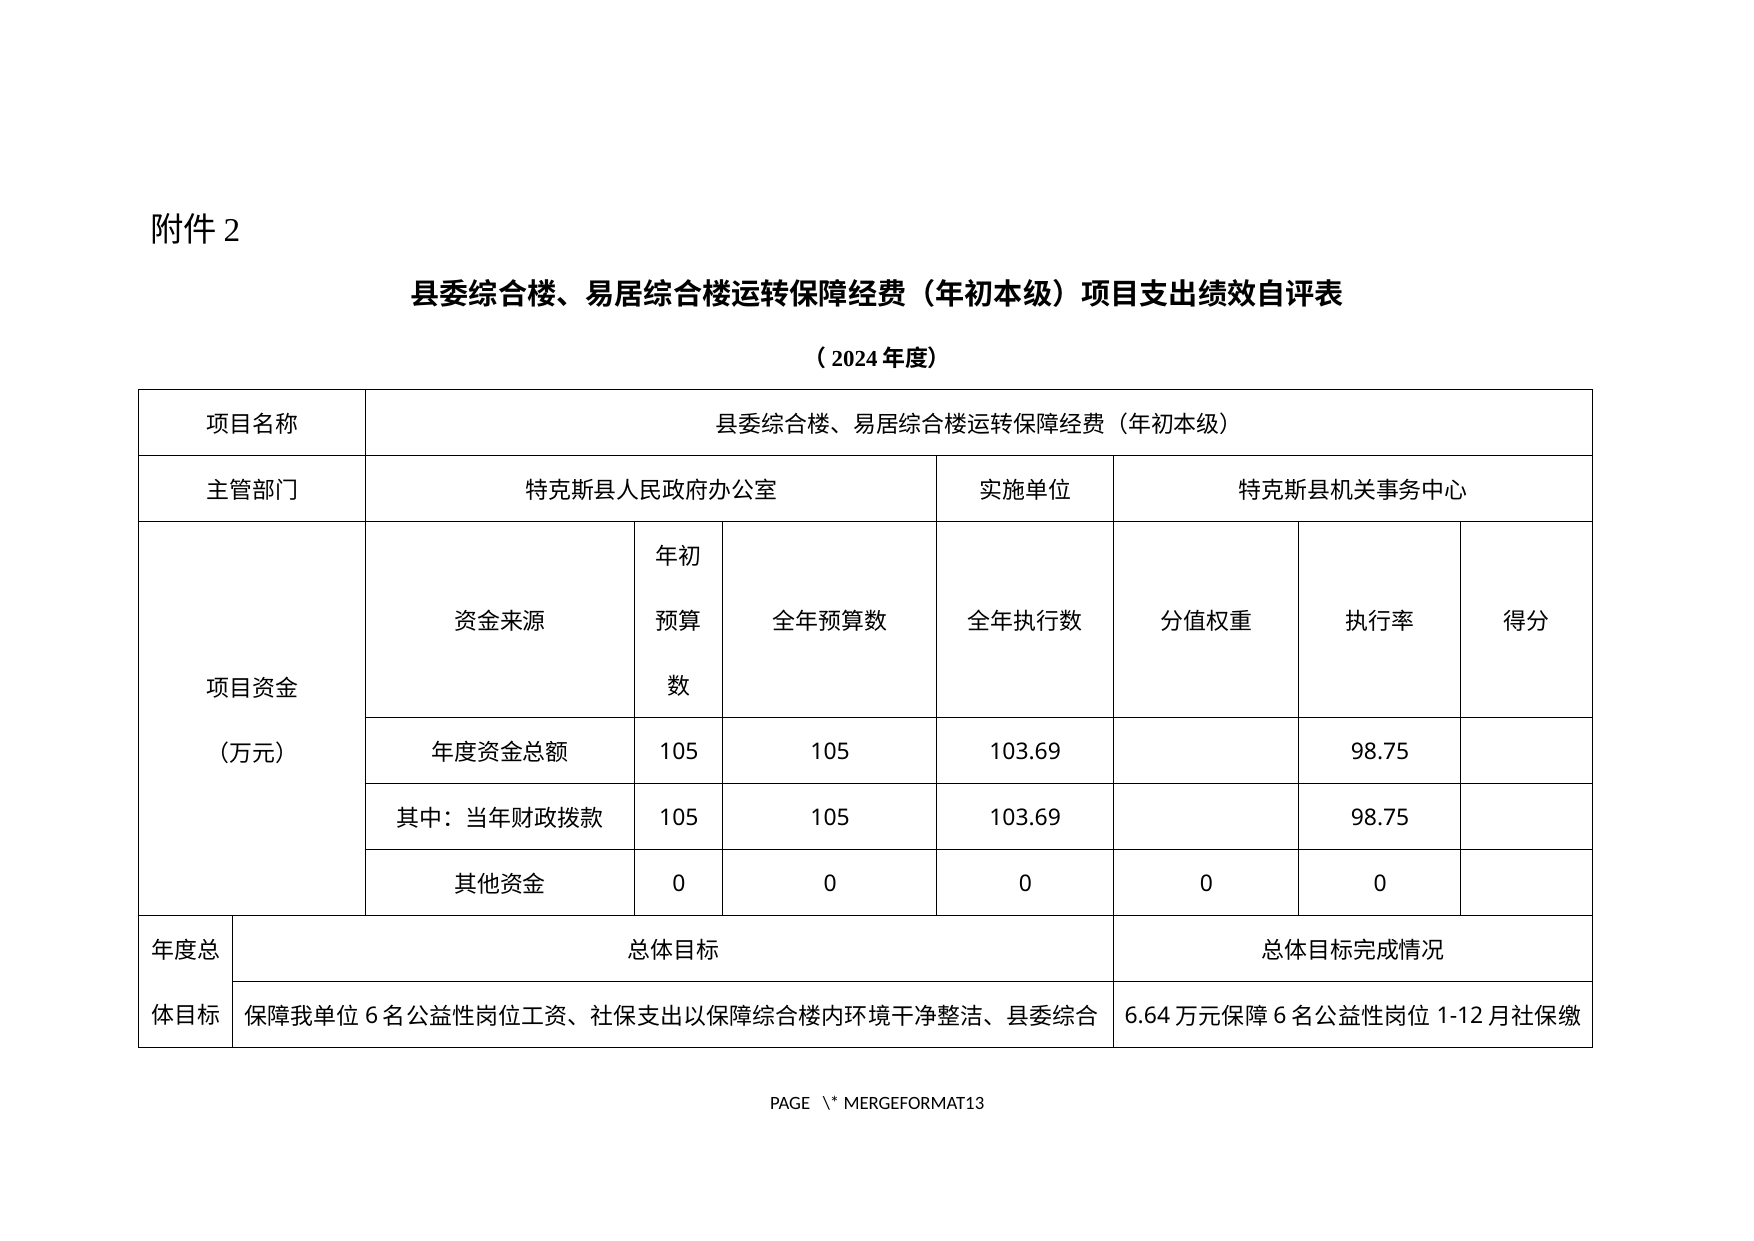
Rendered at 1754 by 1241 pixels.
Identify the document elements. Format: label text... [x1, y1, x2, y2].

table_cell 特克斯县人民政府办公室 [366, 456, 936, 521]
table_header 县委综合楼、易居综合楼运转保障经费（年初本级） [366, 390, 1592, 455]
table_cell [233, 982, 1113, 1047]
table_cell 103.69 [937, 784, 1113, 849]
table_cell 98.75 [1299, 784, 1460, 849]
table_cell 总体目标完成情况 [1114, 916, 1592, 981]
table_cell [1114, 718, 1298, 783]
table_cell 其中：当年财政拨款 [366, 784, 634, 849]
table_cell 105 [723, 784, 936, 849]
table_cell 0 [1114, 850, 1298, 915]
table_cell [1114, 982, 1592, 1047]
table_cell 执行率 [1299, 522, 1460, 717]
table_cell 0 [1299, 850, 1460, 915]
table_cell 98.75 [1299, 718, 1460, 783]
table_cell 得分 [1461, 522, 1592, 717]
table_cell [1461, 850, 1592, 915]
table_cell [1461, 718, 1592, 783]
table_cell 0 [635, 850, 722, 915]
text 县委综合楼、易居综合楼运转保障经费（年初本级）项目支出绩效自评表 [150, 259, 1604, 324]
table_cell 全年执行数 [937, 522, 1113, 717]
table_cell 年初预算数 [635, 522, 722, 717]
table_cell 105 [635, 784, 722, 849]
table_header 项目名称 [139, 390, 365, 455]
table_cell 主管部门 [139, 456, 365, 521]
table_cell 资金来源 [366, 522, 634, 717]
text （ 2024年度） [150, 324, 1604, 389]
table_cell 全年预算数 [723, 522, 936, 717]
table_cell [1114, 784, 1298, 849]
table_cell 年度总体目标 [139, 916, 232, 1047]
table_cell 103.69 [937, 718, 1113, 783]
table_cell 分值权重 [1114, 522, 1298, 717]
table_cell 0 [937, 850, 1113, 915]
text 附件2 [150, 194, 1604, 259]
table_cell 实施单位 [937, 456, 1113, 521]
table_cell 总体目标 [233, 916, 1113, 981]
table_cell 年度资金总额 [366, 718, 634, 783]
table_cell 项目资金 （万元） [139, 522, 365, 915]
table_cell 105 [723, 718, 936, 783]
table_cell 其他资金 [366, 850, 634, 915]
table_cell 特克斯县机关事务中心 [1114, 456, 1592, 521]
table_cell [1461, 784, 1592, 849]
table_cell 105 [635, 718, 722, 783]
table_cell 0 [723, 850, 936, 915]
